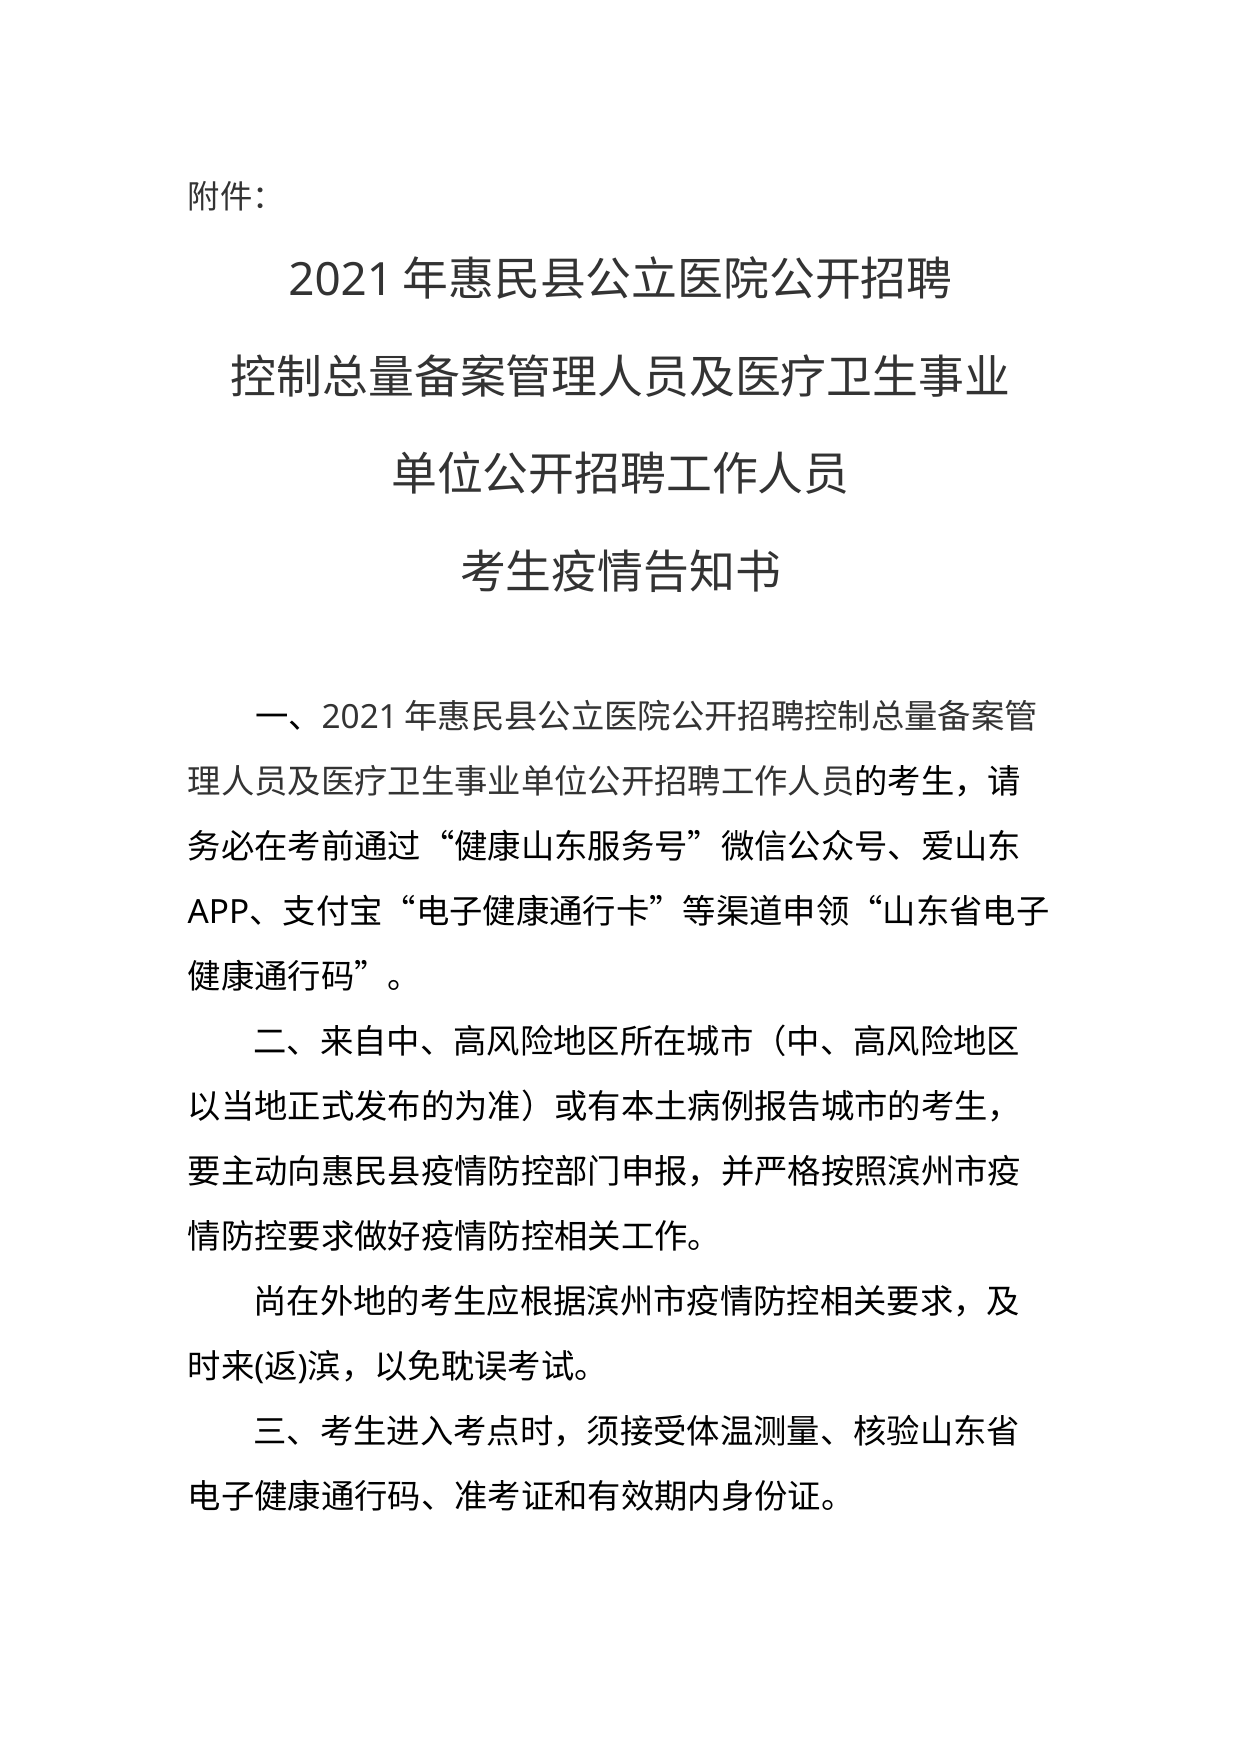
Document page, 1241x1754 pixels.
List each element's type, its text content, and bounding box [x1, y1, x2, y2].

text 附件： [187, 162, 1053, 227]
text 控制总量备案管理人员及医疗卫生事业 [187, 324, 1053, 422]
text 一、2021年惠民县公立医院公开招聘控制总量备案管理人员及医疗卫生事业单位公开招聘工作人员的考生，请务必在考前通过“健康山东服务号”微信公众号、爱山东APP、支付宝“电子健康通行卡”等渠道申领“山东省电子健康通行码”。 [187, 682, 1053, 1007]
text 二、来自中、高风险地区所在城市（中、高风险地区以当地正式发布的为准）或有本土病例报告城市的考生，要主动向惠民县疫情防控部门申报，并严格按照滨州市疫情防控要求做好疫情防控相关工作。 [187, 1007, 1053, 1267]
text 三、考生进入考点时，须接受体温测量、核验山东省电子健康通行码、准考证和有效期内身份证。 [187, 1397, 1053, 1527]
text 尚在外地的考生应根据滨州市疫情防控相关要求，及时来(返)滨，以免耽误考试。 [187, 1267, 1053, 1397]
text 单位公开招聘工作人员 [187, 422, 1053, 519]
text 2021年惠民县公立医院公开招聘 [187, 227, 1053, 324]
text 考生疫情告知书 [187, 519, 1053, 617]
